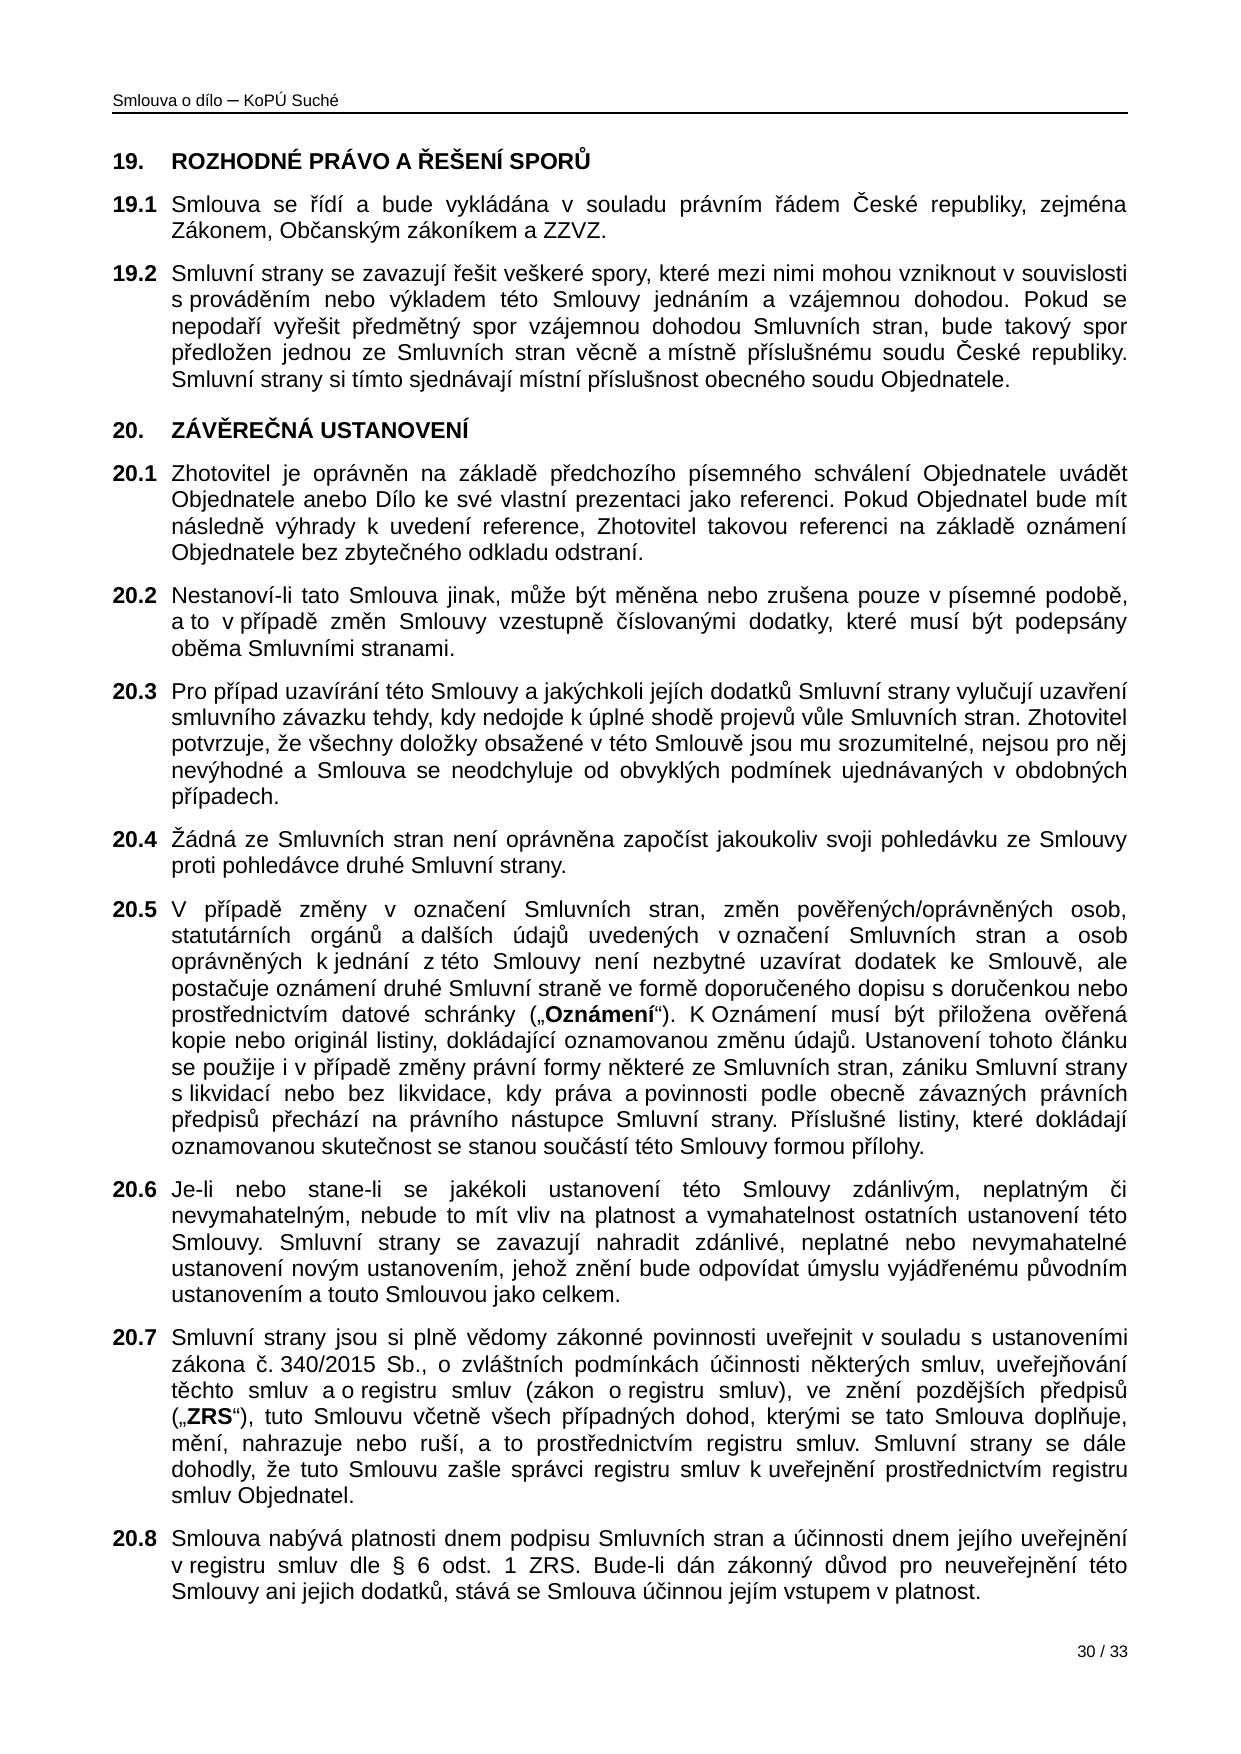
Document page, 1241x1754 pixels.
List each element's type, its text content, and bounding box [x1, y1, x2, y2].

text Závěrečná ustanovení [112, 417, 1128, 443]
text Smluvní strany jsou si plně vědomy zákonné povinnosti uveřejnit v souladu s ustanoveními zákona č. 340/2015 Sb., o zvláštních podmínkách účinnosti některých smluv, uveřejňování těchto smluv a o registru smluv (zákon o registru smluv), ve znění pozdějších předpisů („ZRS“), tuto Smlouvu včetně všech případných dohod, kterými se tato Smlouva doplňuje, mění, nahrazuje nebo ruší, a to prostřednictvím registru smluv. Smluvní strany se dále dohodly, že tuto Smlouvu zašle správci registru smluv k uveřejnění prostřednictvím registru smluv Objednatel. [112, 1324, 1128, 1509]
text Smlouva se řídí a bude vykládána v souladu právním řádem České republiky, zejména Zákonem, Občanským zákoníkem a ZZVZ. [112, 191, 1128, 243]
text Rozhodné právo a řešení sporů [112, 148, 1128, 174]
text Je-li nebo stane-li se jakékoli ustanovení této Smlouvy zdánlivým, neplatným či nevymahatelným, nebude to mít vliv na platnost a vymahatelnost ostatních ustanovení této Smlouvy. Smluvní strany se zavazují nahradit zdánlivé, neplatné nebo nevymahatelné ustanovení novým ustanovením, jehož znění bude odpovídat úmyslu vyjádřenému původním ustanovením a touto Smlouvou jako celkem. [112, 1176, 1128, 1307]
text Smluvní strany se zavazují řešit veškeré spory, které mezi nimi mohou vzniknout v souvislosti s prováděním nebo výkladem této Smlouvy jednáním a vzájemnou dohodou. Pokud se nepodaří vyřešit předmětný spor vzájemnou dohodou Smluvních stran, bude takový spor předložen jednou ze Smluvních stran věcně a místně příslušnému soudu České republiky. Smluvní strany si tímto sjednávají místní příslušnost obecného soudu Objednatele. [112, 260, 1128, 392]
text Nestanoví-li tato Smlouva jinak, může být měněna nebo zrušena pouze v písemné podobě, a to v případě změn Smlouvy vzestupně číslovanými dodatky, které musí být podepsány oběma Smluvními stranami. [112, 582, 1128, 661]
text V případě změny v označení Smluvních stran, změn pověřených/oprávněných osob, statutárních orgánů a dalších údajů uvedených v označení Smluvních stran a osob oprávněných k jednání z této Smlouvy není nezbytné uzavírat dodatek ke Smlouvě, ale postačuje oznámení druhé Smluvní straně ve formě doporučeného dopisu s doručenkou nebo prostřednictvím datové schránky („Oznámení“). K Oznámení musí být přiložena ověřená kopie nebo originál listiny, dokládající oznamovanou změnu údajů. Ustanovení tohoto článku se použije i v případě změny právní formy některé ze Smluvních stran, zániku Smluvní strany s likvidací nebo bez likvidace, kdy práva a povinnosti podle obecně závazných právních předpisů přechází na právního nástupce Smluvní strany. Příslušné listiny, které dokládají oznamovanou skutečnost se stanou součástí této Smlouvy formou přílohy. [112, 896, 1128, 1159]
text Zhotovitel je oprávněn na základě předchozího písemného schválení Objednatele uvádět Objednatele anebo Dílo ke své vlastní prezentaci jako referenci. Pokud Objednatel bude mít následně výhrady k uvedení reference, Zhotovitel takovou referenci na základě oznámení Objednatele bez zbytečného odkladu odstraní. [112, 460, 1128, 565]
text Smlouva nabývá platnosti dnem podpisu Smluvních stran a účinnosti dnem jejího uveřejnění v registru smluv dle § 6 odst. 1 ZRS. Bude-li dán zákonný důvod pro neuveřejnění této Smlouvy ani jejich dodatků, stává se Smlouva účinnou jejím vstupem v platnost. [112, 1525, 1128, 1604]
text Pro případ uzavírání této Smlouvy a jakýchkoli jejích dodatků Smluvní strany vylučují uzavření smluvního závazku tehdy, kdy nedojde k úplné shodě projevů vůle Smluvních stran. Zhotovitel potvrzuje, že všechny doložky obsažené v této Smlouvě jsou mu srozumitelné, nejsou pro něj nevýhodné a Smlouva se neodchyluje od obvyklých podmínek ujednávaných v obdobných případech. [112, 678, 1128, 809]
text Žádná ze Smluvních stran není oprávněna započíst jakoukoliv svoji pohledávku ze Smlouvy proti pohledávce druhé Smluvní strany. [112, 826, 1128, 879]
